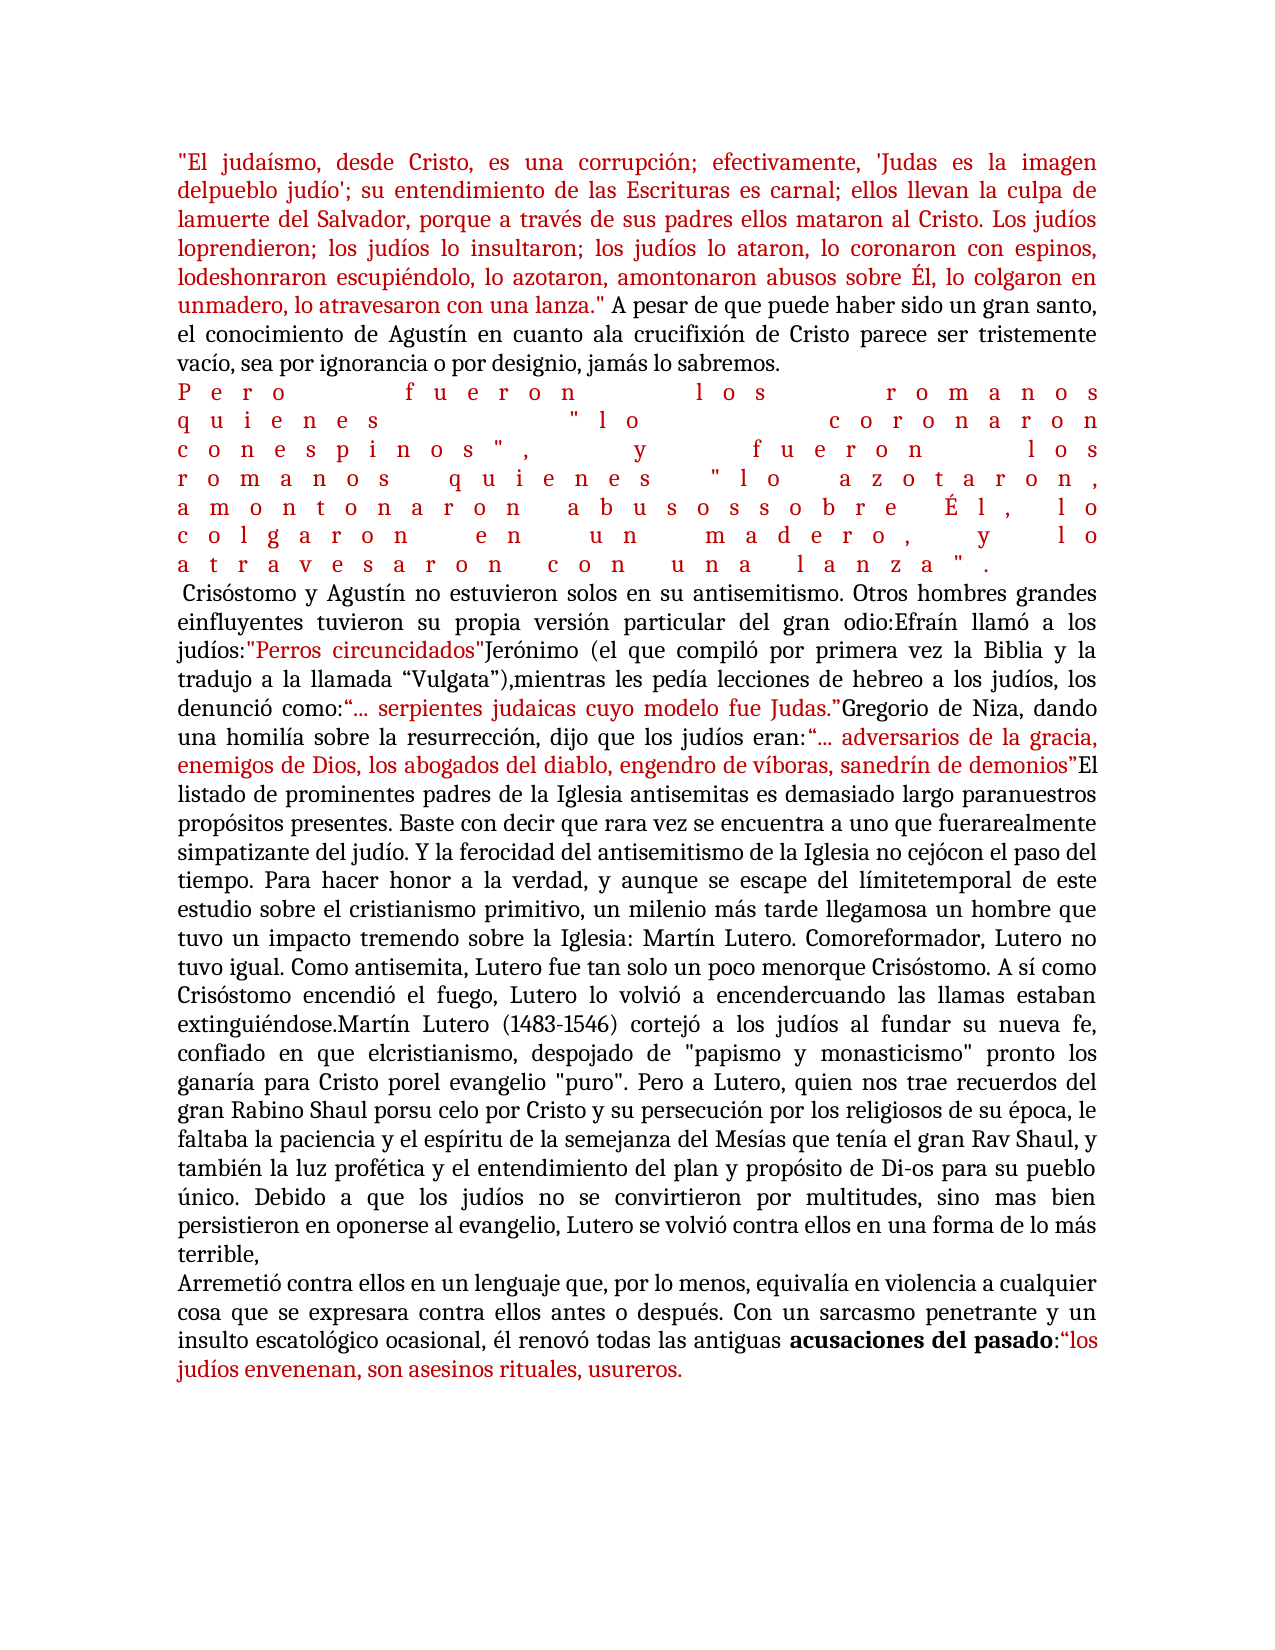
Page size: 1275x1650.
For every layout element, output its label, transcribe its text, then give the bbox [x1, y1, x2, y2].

text "El judaísmo, desde Cristo, es una corrupción; efectivamente, 'Judas es la imagen delpueblo judío'; su entendimiento de las Escrituras es carnal; ellos llevan la culpa de lamuerte del Salvador, porque a través de sus padres ellos mataron al Cristo. Los judíos loprendieron; los judíos lo insultaron; los judíos lo ataron, lo coronaron con espinos, lodeshonraron escupiéndolo, lo azotaron, amontonaron abusos sobre Él, lo colgaron en unmadero, lo atravesaron con una lanza." A pesar de que puede haber sido un gran santo, el conocimiento de Agustín en cuanto ala crucifixión de Cristo parece ser tristemente vacío, sea por ignorancia o por designio, jamás lo sabremos. [177, 148, 1098, 378]
text Crisóstomo y Agustín no estuvieron solos en su antisemitismo. Otros hombres grandes einfluyentes tuvieron su propia versión particular del gran odio:Efraín llamó a los judíos:"Perros circuncidados"Jerónimo (el que compiló por primera vez la Biblia y la tradujo a la llamada “Vulgata”),mientras les pedía lecciones de hebreo a los judíos, los denunció como:“... serpientes judaicas cuyo modelo fue Judas.”Gregorio de Niza, dando una homilía sobre la resurrección, dijo que los judíos eran:“... adversarios de la gracia, enemigos de Dios, los abogados del diablo, engendro de víboras, sanedrín de demonios”El listado de prominentes padres de la Iglesia antisemitas es demasiado largo paranuestros propósitos presentes. Baste con decir que rara vez se encuentra a uno que fuerarealmente simpatizante del judío. Y la ferocidad del antisemitismo de la Iglesia no cejócon el paso del tiempo. Para hacer honor a la verdad, y aunque se escape del límitetemporal de este estudio sobre el cristianismo primitivo, un milenio más tarde llegamosa un hombre que tuvo un impacto tremendo sobre la Iglesia: Martín Lutero. Comoreformador, Lutero no tuvo igual. Como antisemita, Lutero fue tan solo un poco menorque Crisóstomo. A sí como Crisóstomo encendió el fuego, Lutero lo volvió a encendercuando las llamas estaban extinguiéndose.Martín Lutero (1483-1546) cortejó a los judíos al fundar su nueva fe, confiado en que elcristianismo, despojado de "papismo y monasticismo" pronto los ganaría para Cristo porel evangelio "puro". Pero a Lutero, quien nos trae recuerdos del gran Rabino Shaul porsu celo por Cristo y su persecución por los religiosos de su época, le faltaba la paciencia y el espíritu de la semejanza del Mesías que tenía el gran Rav Shaul, y también la luz profética y el entendimiento del plan y propósito de Di-os para su pueblo único. Debido a que los judíos no se convirtieron por multitudes, sino mas bien persistieron en oponerse al evangelio, Lutero se volvió contra ellos en una forma de lo más terrible, [177, 579, 1098, 1269]
text Arremetió contra ellos en un lenguaje que, por lo menos, equivalía en violencia a cualquier cosa que se expresara contra ellos antes o después. Con un sarcasmo penetrante y un insulto escatológico ocasional, él renovó todas las antiguas acusaciones del pasado:“los judíos envenenan, son asesinos rituales, usureros. [177, 1269, 1098, 1384]
text Pero fueron los romanos quienes "lo coronaron conespinos", y fueron los romanos quienes "lo azotaron, amontonaron abusossobre Él, lo colgaron en un madero, y lo atravesaron con una lanza". [177, 378, 1098, 579]
